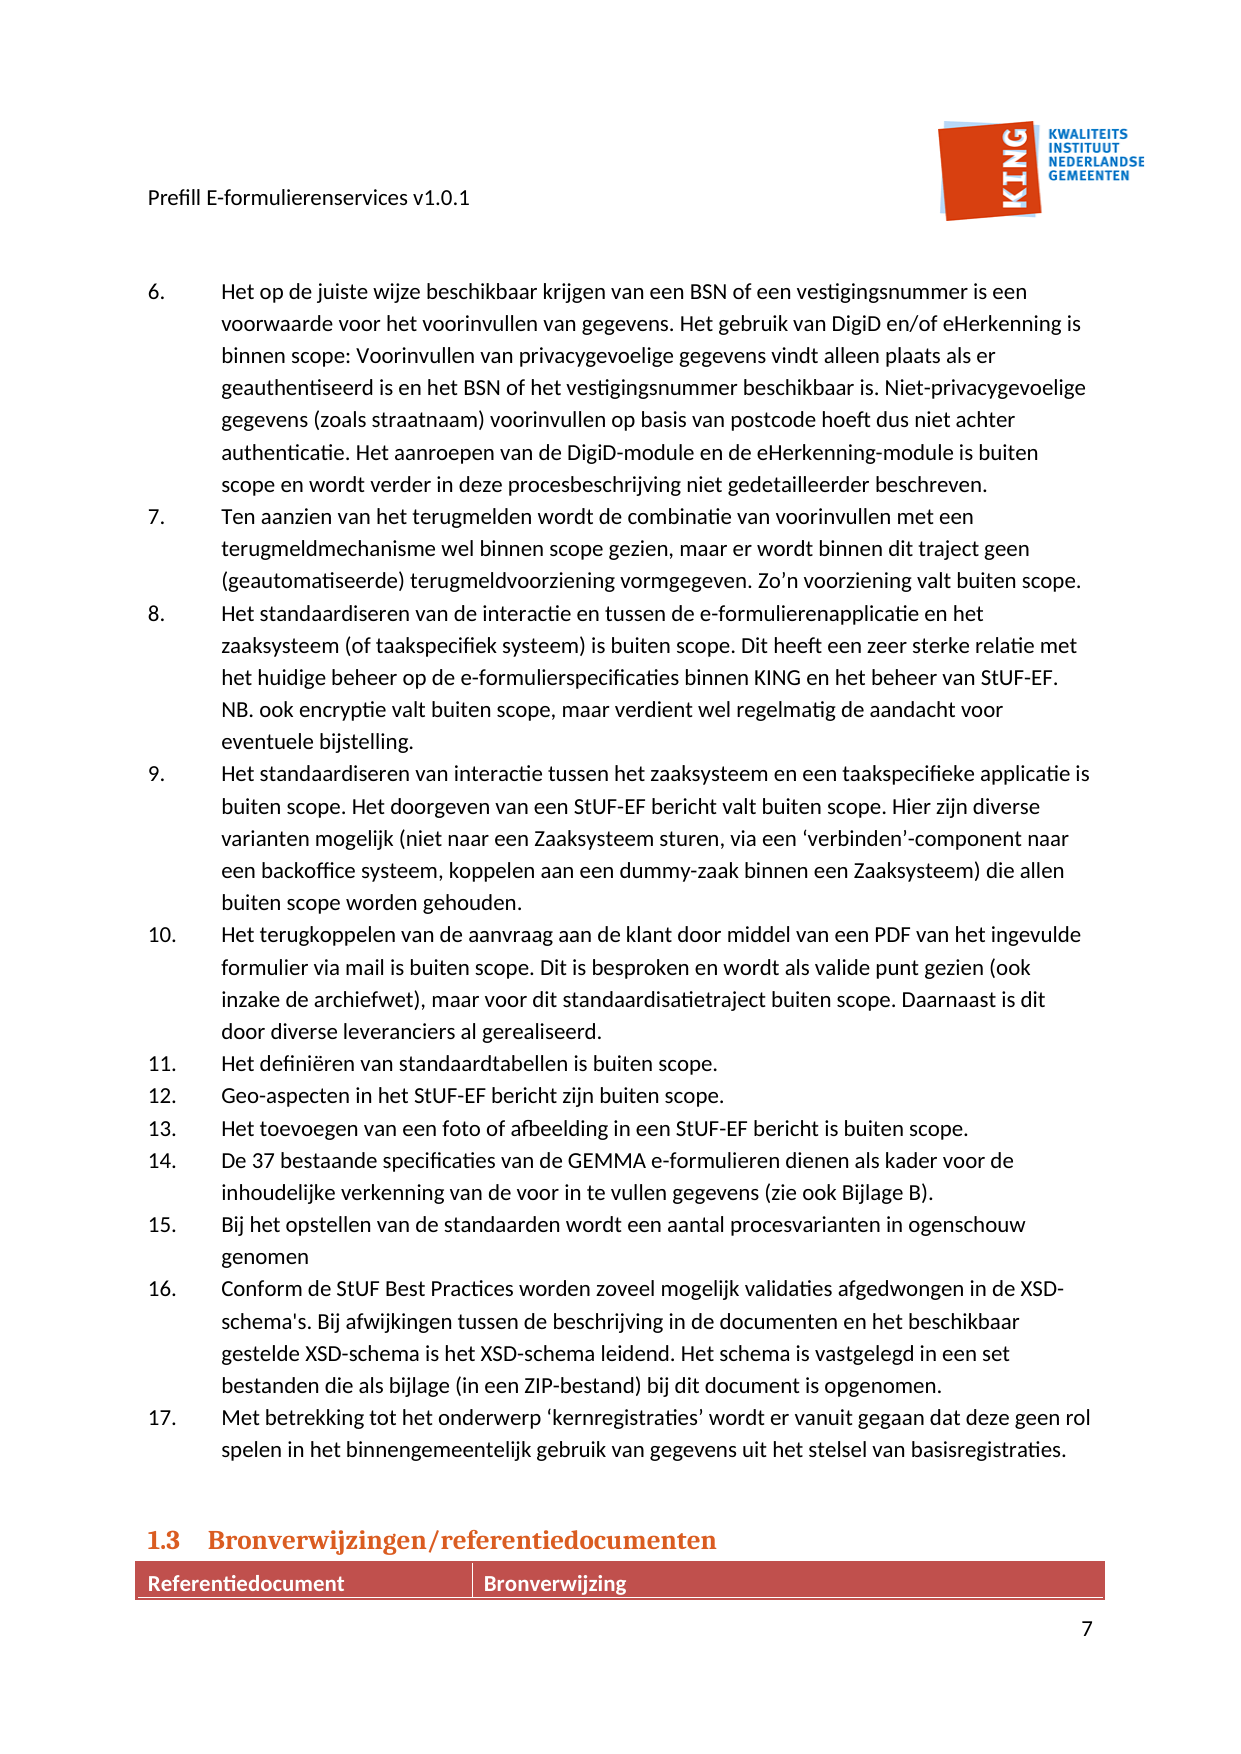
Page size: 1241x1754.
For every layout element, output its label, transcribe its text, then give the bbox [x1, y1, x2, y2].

list Het op de juiste wijze beschikbaar krijgen van een BSN of een vestigingsnummer is een voorwaarde voor het voorinvullen van gegevens. Het gebruik van DigiD en/of eHerkenning is binnen scope: Voorinvullen van privacygevoelige gegevens vindt alleen plaats als er geauthentiseerd is en het BSN of het vestigingsnummer beschikbaar is. Niet-privacygevoelige gegevens (zoals straatnaam) voorinvullen op basis van postcode hoeft dus niet achter authenticatie. Het aanroepen van de DigiD-module en de eHerkenning-module is buiten scope en wordt verder in deze procesbeschrijving niet gedetailleerder beschreven. [148, 277, 1093, 498]
list Conform de StUF Best Practices worden zoveel mogelijk validaties afgedwongen in de XSD-schema's. Bij afwijkingen tussen de beschrijving in de documenten en het beschikbaar gestelde XSD-schema is het XSD-schema leidend. Het schema is vastgelegd in een set bestanden die als bijlage (in een ZIP-bestand) bij dit document is opgenomen. [148, 1274, 1093, 1399]
list Het standaardiseren van interactie tussen het zaaksysteem en een taakspecifieke applicatie is buiten scope. Het doorgeven van een StUF-EF bericht valt buiten scope. Hier zijn diverse varianten mogelijk (niet naar een Zaaksysteem sturen, via een ‘verbinden’-component naar een backoffice systeem, koppelen aan een dummy-zaak binnen een Zaaksysteem) die allen buiten scope worden gehouden. [148, 759, 1093, 916]
table_header Referentiedocument [138, 1563, 472, 1597]
list De 37 bestaande specificaties van de GEMMA e-formulieren dienen als kader voor de inhoudelijke verkenning van de voor in te vullen gegevens (zie ook Bijlage B). [148, 1146, 1093, 1206]
picture [938, 121, 1145, 221]
list Geo-aspecten in het StUF-EF bericht zijn buiten scope. [148, 1081, 1093, 1109]
list Het terugkoppelen van de aanvraag aan de klant door middel van een PDF van het ingevulde formulier via mail is buiten scope. Dit is besproken en wordt als valide punt gezien (ook inzake de archiefwet), maar voor dit standaardisatietraject buiten scope. Daarnaast is dit door diverse leveranciers al gerealiseerd. [148, 921, 1093, 1045]
list Bij het opstellen van de standaarden wordt een aantal procesvarianten in ogenschouw genomen [148, 1210, 1093, 1270]
subtitle Bronverwijzingen/referentiedocumenten [148, 1525, 1093, 1556]
list Het toevoegen van een foto of afbeelding in een StUF-EF bericht is buiten scope. [148, 1114, 1093, 1142]
list Het standaardiseren van de interactie en tussen de e-formulierenapplicatie en het zaaksysteem (of taakspecifiek systeem) is buiten scope. Dit heeft een zeer sterke relatie met het huidige beheer op de e-formulierspecificaties binnen KING en het beheer van StUF-EF. NB. ook encryptie valt buiten scope, maar verdient wel regelmatig de aandacht voor eventuele bijstelling. [148, 599, 1093, 755]
list Met betrekking tot het onderwerp ‘kernregistraties’ wordt er vanuit gegaan dat deze geen rol spelen in het binnengemeentelijk gebruik van gegevens uit het stelsel van basisregistraties. [148, 1403, 1093, 1463]
table_header Bronverwijzing [473, 1563, 707, 1597]
list Ten aanzien van het terugmelden wordt de combinatie van voorinvullen met een terugmeldmechanisme wel binnen scope gezien, maar er wordt binnen dit traject geen (geautomatiseerde) terugmeldvoorziening vormgegeven. Zo’n voorziening valt buiten scope. [148, 502, 1093, 594]
table_header [707, 1563, 1103, 1597]
list Het definiëren van standaardtabellen is buiten scope. [148, 1049, 1093, 1077]
